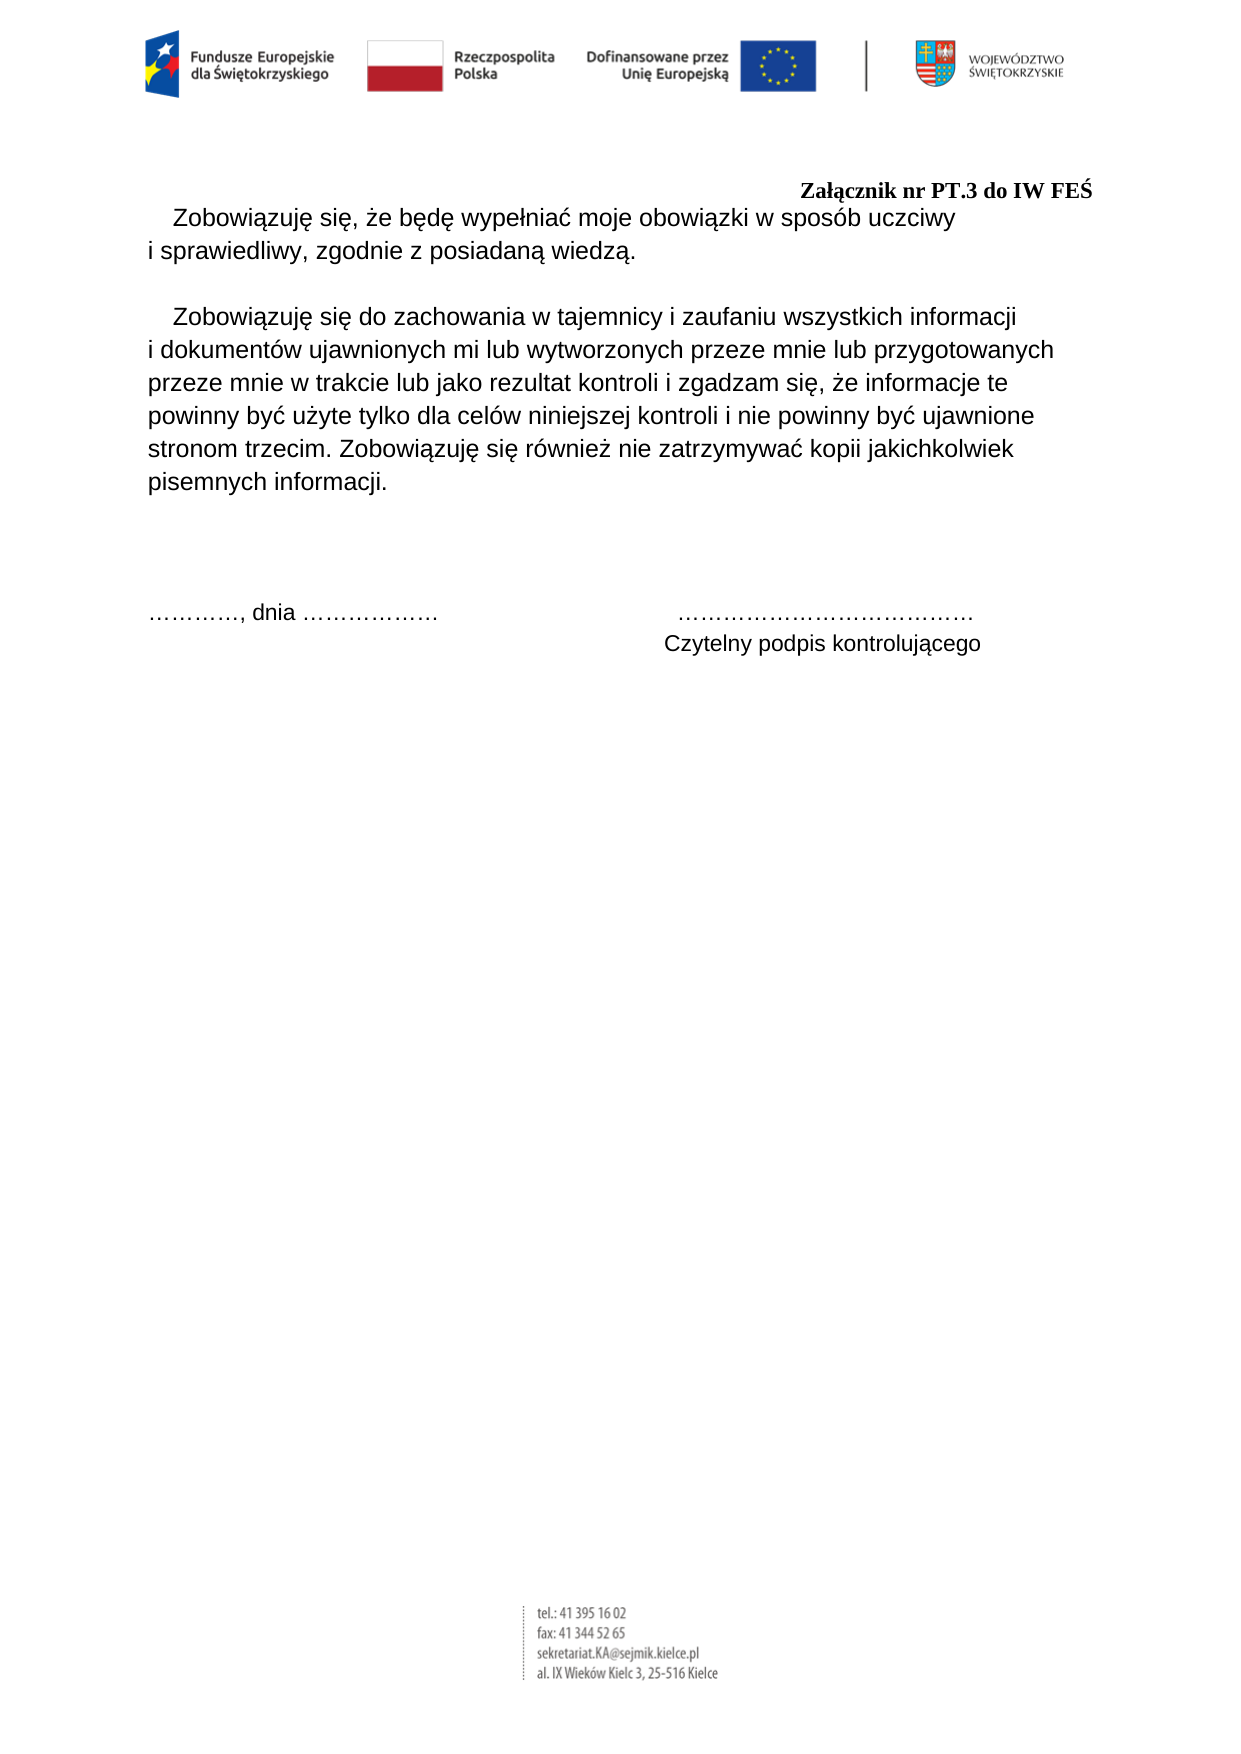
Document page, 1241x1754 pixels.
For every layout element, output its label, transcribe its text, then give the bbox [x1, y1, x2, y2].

text Zobowiązuję się do zachowania w tajemnicy i zaufaniu wszystkich informacji i dokumentów ujawnionych mi lub wytworzonych przeze mnie lub przygotowanych przeze mnie w trakcie lub jako rezultat kontroli i zgadzam się, że informacje te powinny być użyte tylko dla celów niniejszej kontroli i nie powinny być ujawnione stronom trzecim. Zobowiązuję się również nie zatrzymywać kopii jakichkolwiek pisemnych informacji. [148, 302, 1093, 496]
text Zobowiązuję się, że będę wypełniać moje obowiązki w sposób uczciwy i sprawiedliwy, zgodnie z posiadaną wiedzą. [148, 203, 1093, 265]
text …………, dnia ……………… ………………………………… [148, 599, 1093, 626]
picture [522, 1606, 718, 1681]
picture [132, 28, 1077, 101]
text Czytelny podpis kontrolującego [148, 629, 1093, 656]
